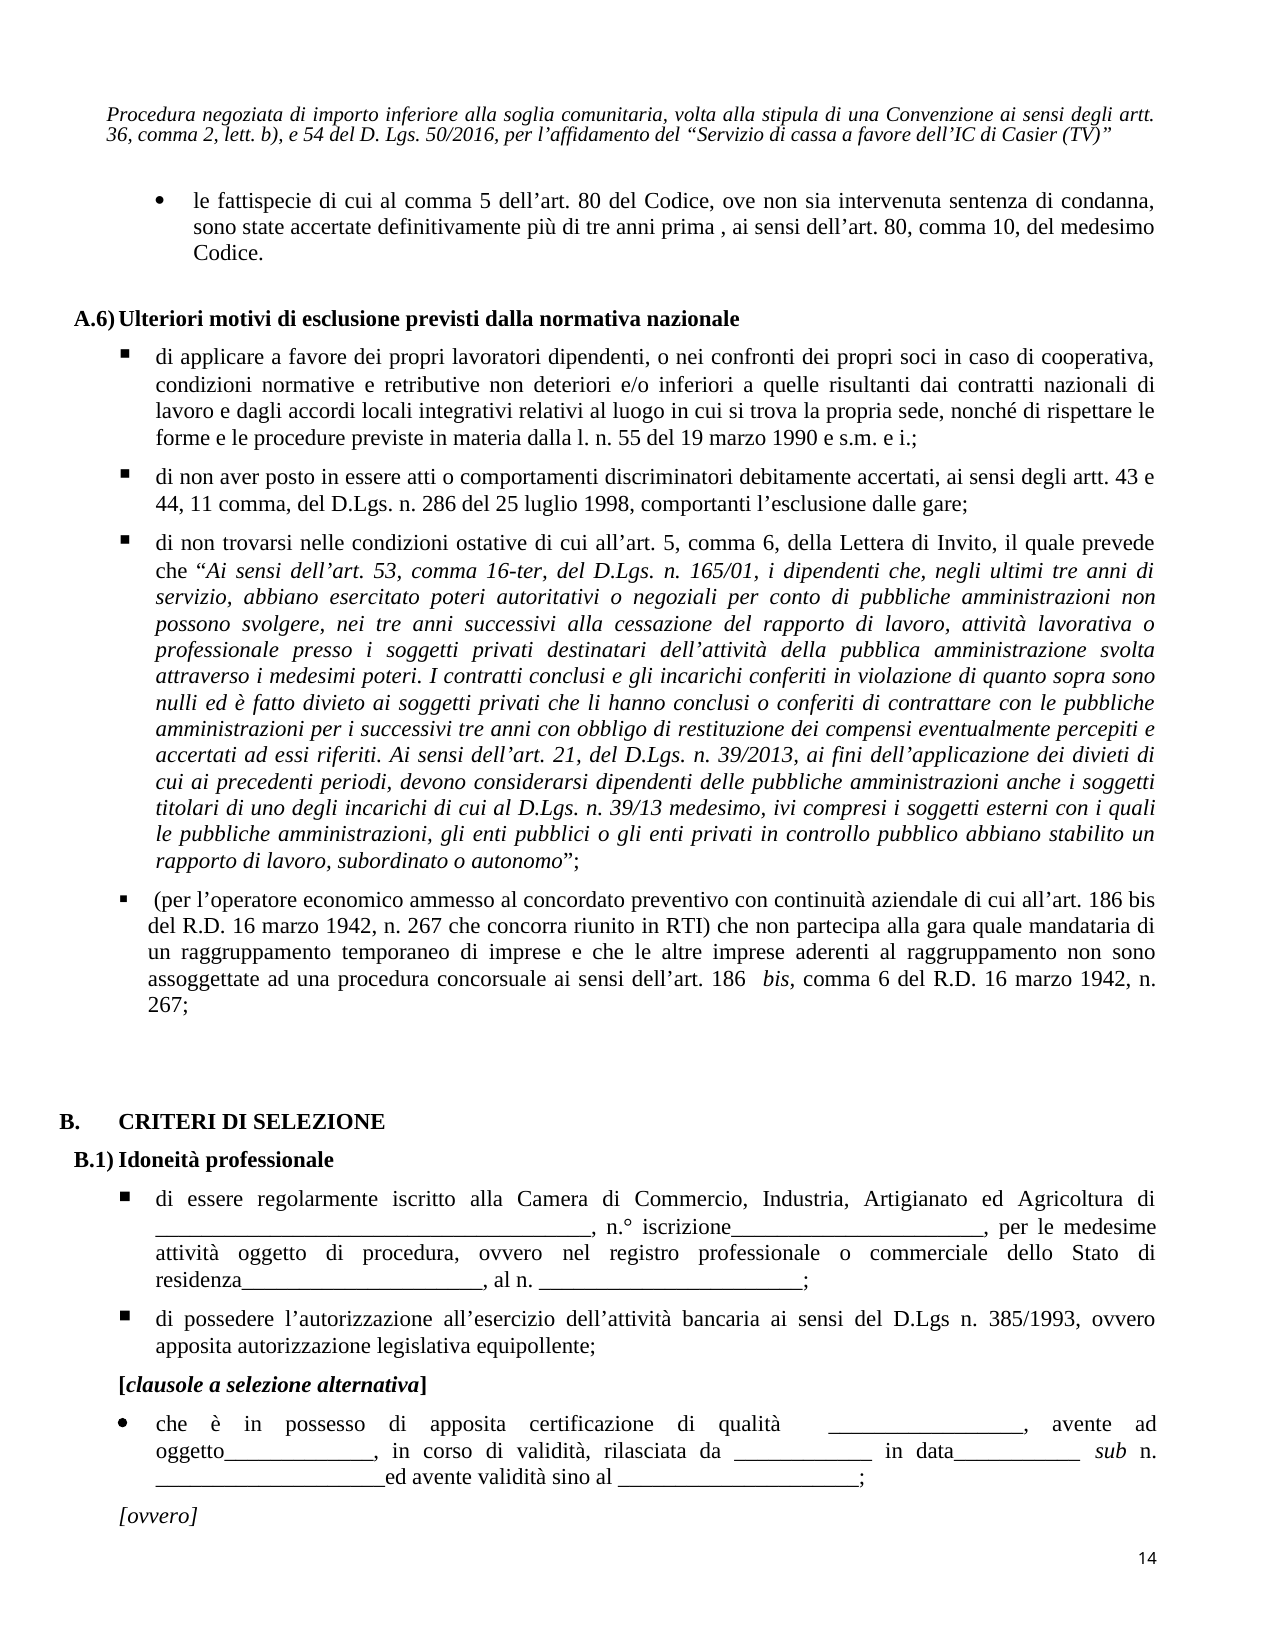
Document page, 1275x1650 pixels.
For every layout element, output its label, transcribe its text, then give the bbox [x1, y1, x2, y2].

list di applicare a favore dei propri lavoratori dipendenti, o nei confronti dei propri soci in caso di cooperativa, condizioni normative e retributive non deteriori e/o inferiori a quelle risultanti dai contratti nazionali di lavoro e dagli accordi locali integrativi relativi al luogo in cui si trova la propria sede, nonché di rispettare le forme e le procedure previste in materia dalla l. n. 55 del 19 marzo 1990 e s.m. e i.; [118, 343, 1157, 450]
list le fattispecie di cui al comma 5 dell’art. 80 del Codice, ove non sia intervenuta sentenza di condanna, sono state accertate definitivamente più di tre anni prima , ai sensi dell’art. 80, comma 10, del medesimo Codice. [156, 187, 1157, 266]
list CRITERI DI SELEZIONE [59, 1108, 1157, 1134]
list Idoneità professionale [74, 1147, 1157, 1173]
list Ulteriori motivi di esclusione previsti dalla normativa nazionale [74, 304, 1157, 331]
list di possedere l’autorizzazione all’esercizio dell’attività bancaria ai sensi del D.Lgs n. 385/1993, ovvero apposita autorizzazione legislativa equipollente; [118, 1305, 1157, 1359]
list di non trovarsi nelle condizioni ostative di cui all’art. 5, comma 6, della Lettera di Invito, il quale prevede che “Ai sensi dell’art. 53, comma 16-ter, del D.Lgs. n. 165/01, i dipendenti che, negli ultimi tre anni di servizio, abbiano esercitato poteri autoritativi o negoziali per conto di pubbliche amministrazioni non possono svolgere, nei tre anni successivi alla cessazione del rapporto di lavoro, attività lavorativa o professionale presso i soggetti privati destinatari dell’attività della pubblica amministrazione svolta attraverso i medesimi poteri. I contratti conclusi e gli incarichi conferiti in violazione di quanto sopra sono nulli ed è fatto divieto ai soggetti privati che li hanno conclusi o conferiti di contrattare con le pubbliche amministrazioni per i successivi tre anni con obbligo di restituzione dei compensi eventualmente percepiti e accertati ad essi riferiti. Ai sensi dell’art. 21, del D.Lgs. n. 39/2013, ai fini dell’applicazione dei divieti di cui ai precedenti periodi, devono considerarsi dipendenti delle pubbliche amministrazioni anche i soggetti titolari di uno degli incarichi di cui al D.Lgs. n. 39/13 medesimo, ivi compresi i soggetti esterni con i quali le pubbliche amministrazioni, gli enti pubblici o gli enti privati in controllo pubblico abbiano stabilito un rapporto di lavoro, subordinato o autonomo”; [118, 529, 1157, 873]
list di essere regolarmente iscritto alla Camera di Commercio, Industria, Artigianato ed Agricoltura di ______________________________________, n.° iscrizione______________________, per le medesime attività oggetto di procedura, ovvero nel registro professionale o commerciale dello Stato di residenza_____________________, al n. _______________________; [118, 1185, 1157, 1292]
list di non aver posto in essere atti o comportamenti discriminatori debitamente accertati, ai sensi degli artt. 43 e 44, 11 comma, del D.Lgs. n. 286 del 25 luglio 1998, comportanti l’esclusione dalle gare; [118, 463, 1157, 517]
list (per l’operatore economico ammesso al concordato preventivo con continuità aziendale di cui all’art. 186 bis del R.D. 16 marzo 1942, n. 267 che concorra riunito in RTI) che non partecipa alla gara quale mandataria di un raggruppamento temporaneo di imprese e che le altre imprese aderenti al raggruppamento non sono assoggettate ad una procedura concorsuale ai sensi dell’art. 186 bis, comma 6 del R.D. 16 marzo 1942, n. 267; [118, 886, 1157, 1017]
list che è in possesso di apposita certificazione di qualità _________________, avente ad oggetto_____________, in corso di validità, rilasciata da ____________ in data___________ sub n. ____________________ed avente validità sino al _____________________; [118, 1410, 1157, 1489]
text [ovvero] [118, 1502, 1157, 1528]
text [clausole a selezione alternativa] [118, 1371, 1157, 1398]
